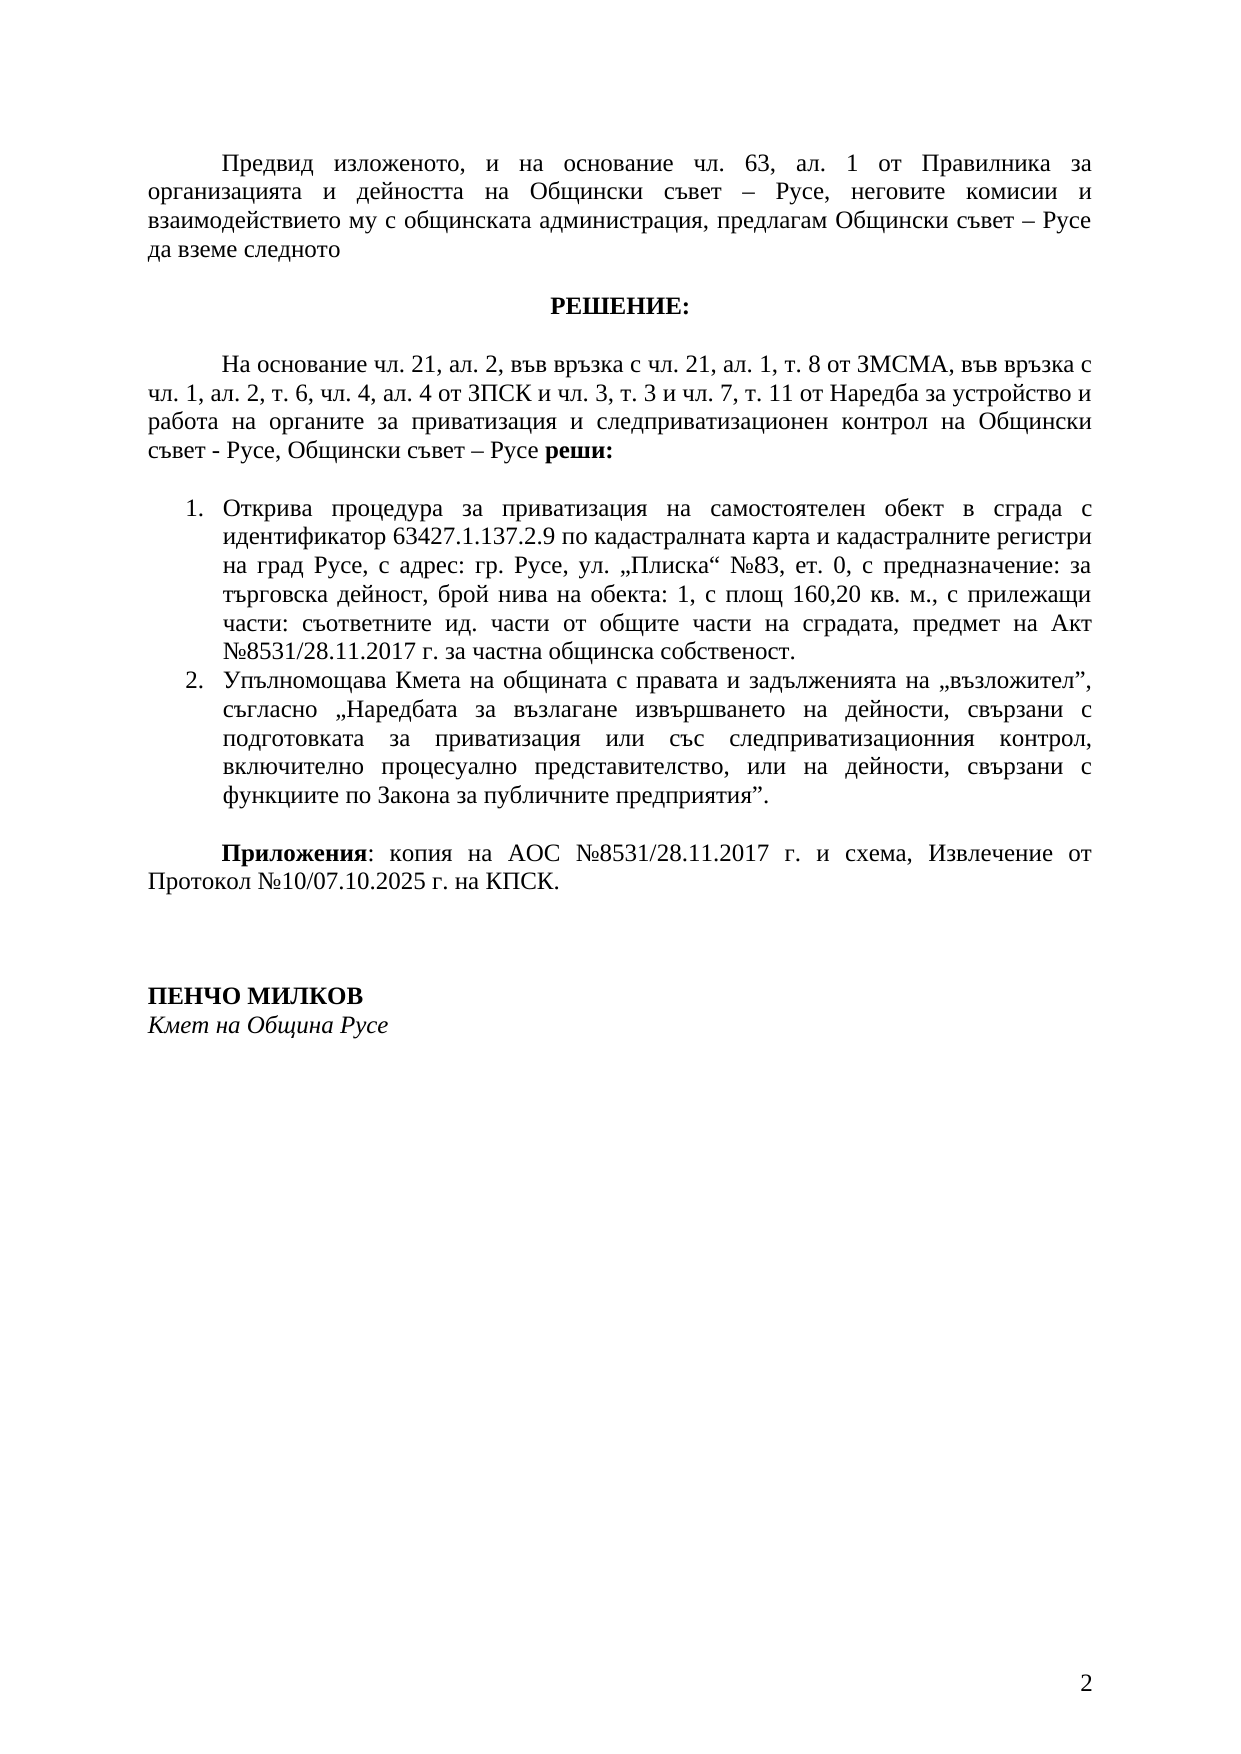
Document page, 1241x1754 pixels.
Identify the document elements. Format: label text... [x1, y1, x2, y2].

text Предвид изложеното, и на основание чл. 63, ал. 1 от Правилника за организацията и дейността на Общински съвет – Русе, неговите комисии и взаимодействието му с общинската администрация, предлагам Общински съвет – Русе да вземе следното [148, 148, 1093, 263]
text Кмет на Община Русе [148, 1010, 1093, 1039]
list Открива процедура за приватизация на самостоятелен обект в сграда с идентификатор 63427.1.137.2.9 по кадастралната карта и кадастралните регистри на град Русе, с адрес: гр. Русе, ул. „Плиска“ №83, ет. 0, с предназначение: за търговска дейност, брой нива на обекта: 1, с площ 160,20 кв. м., с прилежащи части: съответните ид. части от общите части на сградата, предмет на Акт №8531/28.11.2017 г. за частна общинска собственост. [185, 493, 1093, 665]
list Упълномощава Кмета на общината с правата и задълженията на „възложител”, съгласно „Наредбата за възлагане извършването на дейности, свързани с подготовката за приватизация или със следприватизационния контрол, включително процесуално представителство, или на дейности, свързани с функциите по Закона за публичните предприятия”. [185, 665, 1093, 809]
text Приложения: копия на АОС №8531/28.11.2017 г. и схема, Извлечение от Протокол №10/07.10.2025 г. на КПСК. [148, 838, 1093, 895]
text РЕШЕНИЕ: [148, 291, 1093, 320]
text ПЕНЧО МИЛКОВ [148, 981, 1093, 1010]
text На основание чл. 21, ал. 2, във връзка с чл. 21, ал. 1, т. 8 от ЗМСМА, във връзка с чл. 1, ал. 2, т. 6, чл. 4, ал. 4 от ЗПСК и чл. 3, т. 3 и чл. 7, т. 11 от Наредба за устройство и работа на органите за приватизация и следприватизационен контрол на Общински съвет - Русе, Общински съвет – Русе реши: [148, 349, 1093, 464]
